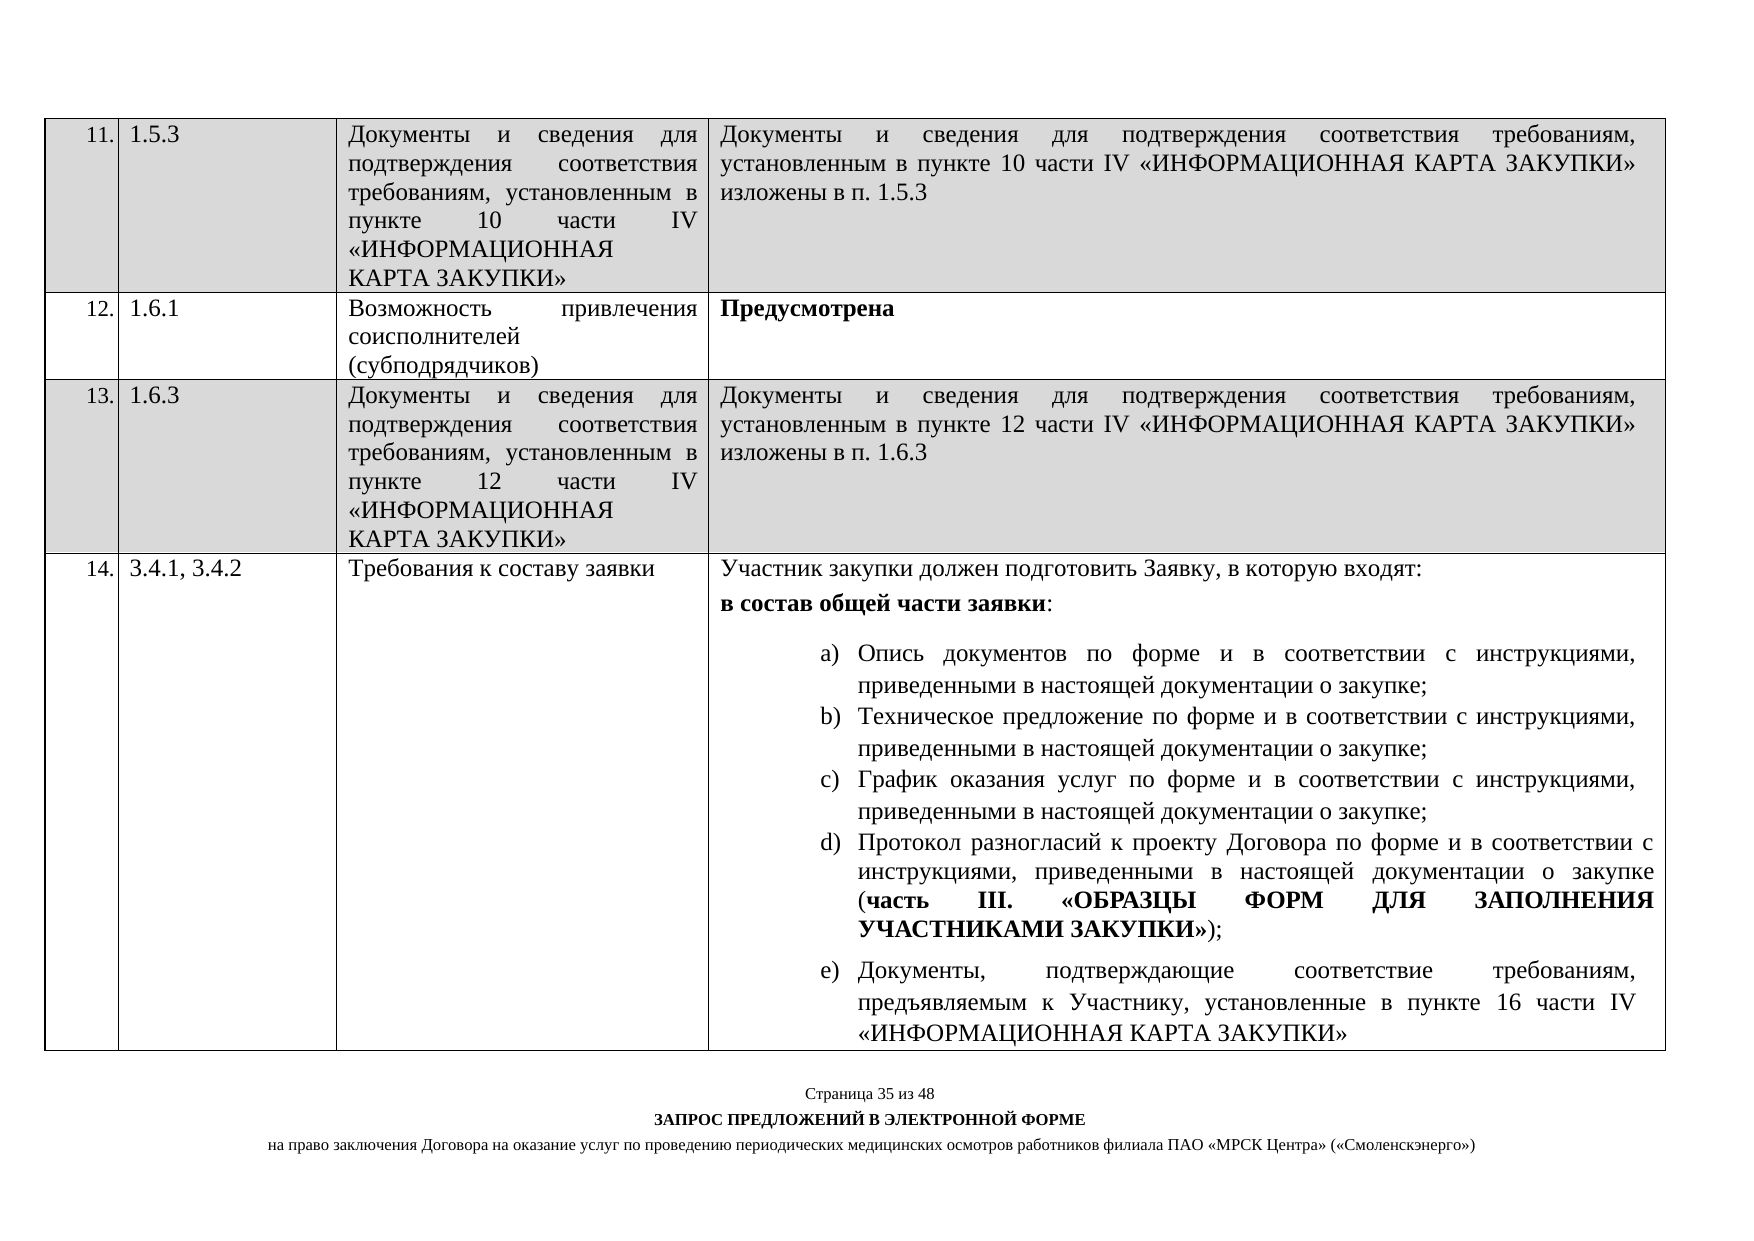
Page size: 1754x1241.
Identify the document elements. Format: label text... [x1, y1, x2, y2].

table_cell [46, 554, 118, 1050]
table_cell 1.6.3 [119, 380, 336, 552]
table_cell [46, 293, 118, 379]
table_cell [46, 380, 118, 552]
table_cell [337, 554, 708, 1050]
table_cell 3.4.1, 3.4.2 [119, 554, 336, 1050]
table_cell Документы и сведения для подтверждения соответствия требованиям, установленным в пункте 10 части IV «ИНФОРМАЦИОННАЯ КАРТА ЗАКУПКИ» изложены в п. 1.5.3 [709, 119, 1665, 292]
table_cell Документы и сведения для подтверждения соответствия требованиям, установленным в пункте 12 части IV «ИНФОРМАЦИОННАЯ КАРТА ЗАКУПКИ» изложены в п. 1.6.3 [709, 380, 1665, 552]
table_cell Документы и сведения для подтверждения соответствия требованиям, установленным в пункте 10 части IV «ИНФОРМАЦИОННАЯ КАРТА ЗАКУПКИ» [337, 119, 708, 292]
table_cell [46, 119, 118, 292]
table_cell 1.5.3 [119, 119, 336, 292]
table_cell 1.6.1 [119, 293, 336, 379]
table_cell Возможность привлечения соисполнителей (субподрядчиков) [337, 293, 708, 379]
table_cell Документы и сведения для подтверждения соответствия требованиям, установленным в пункте 12 части IV «ИНФОРМАЦИОННАЯ КАРТА ЗАКУПКИ» [337, 380, 708, 552]
table_cell Предусмотрена [709, 293, 1665, 379]
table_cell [709, 554, 1665, 1050]
